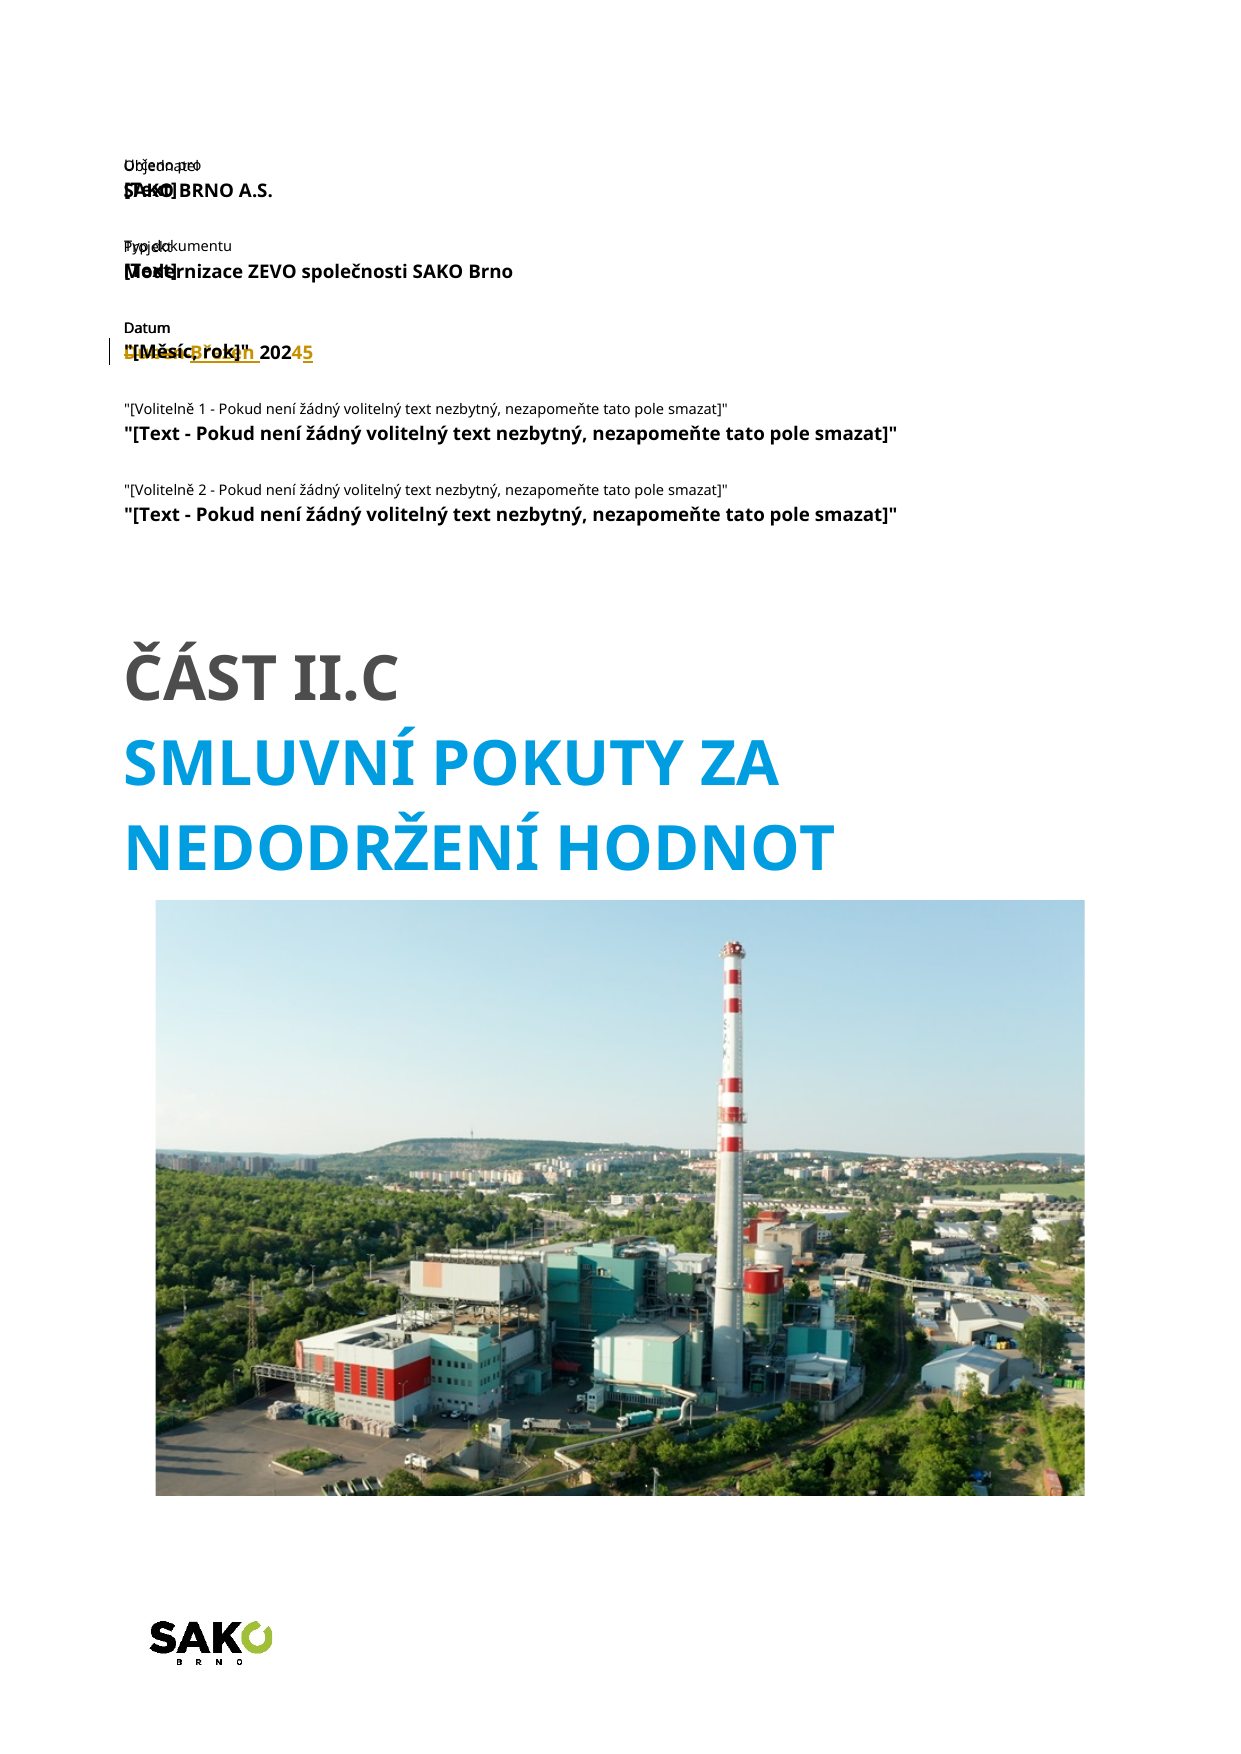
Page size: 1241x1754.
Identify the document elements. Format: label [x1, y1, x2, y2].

picture [155, 900, 1085, 1496]
picture [149, 1621, 273, 1665]
